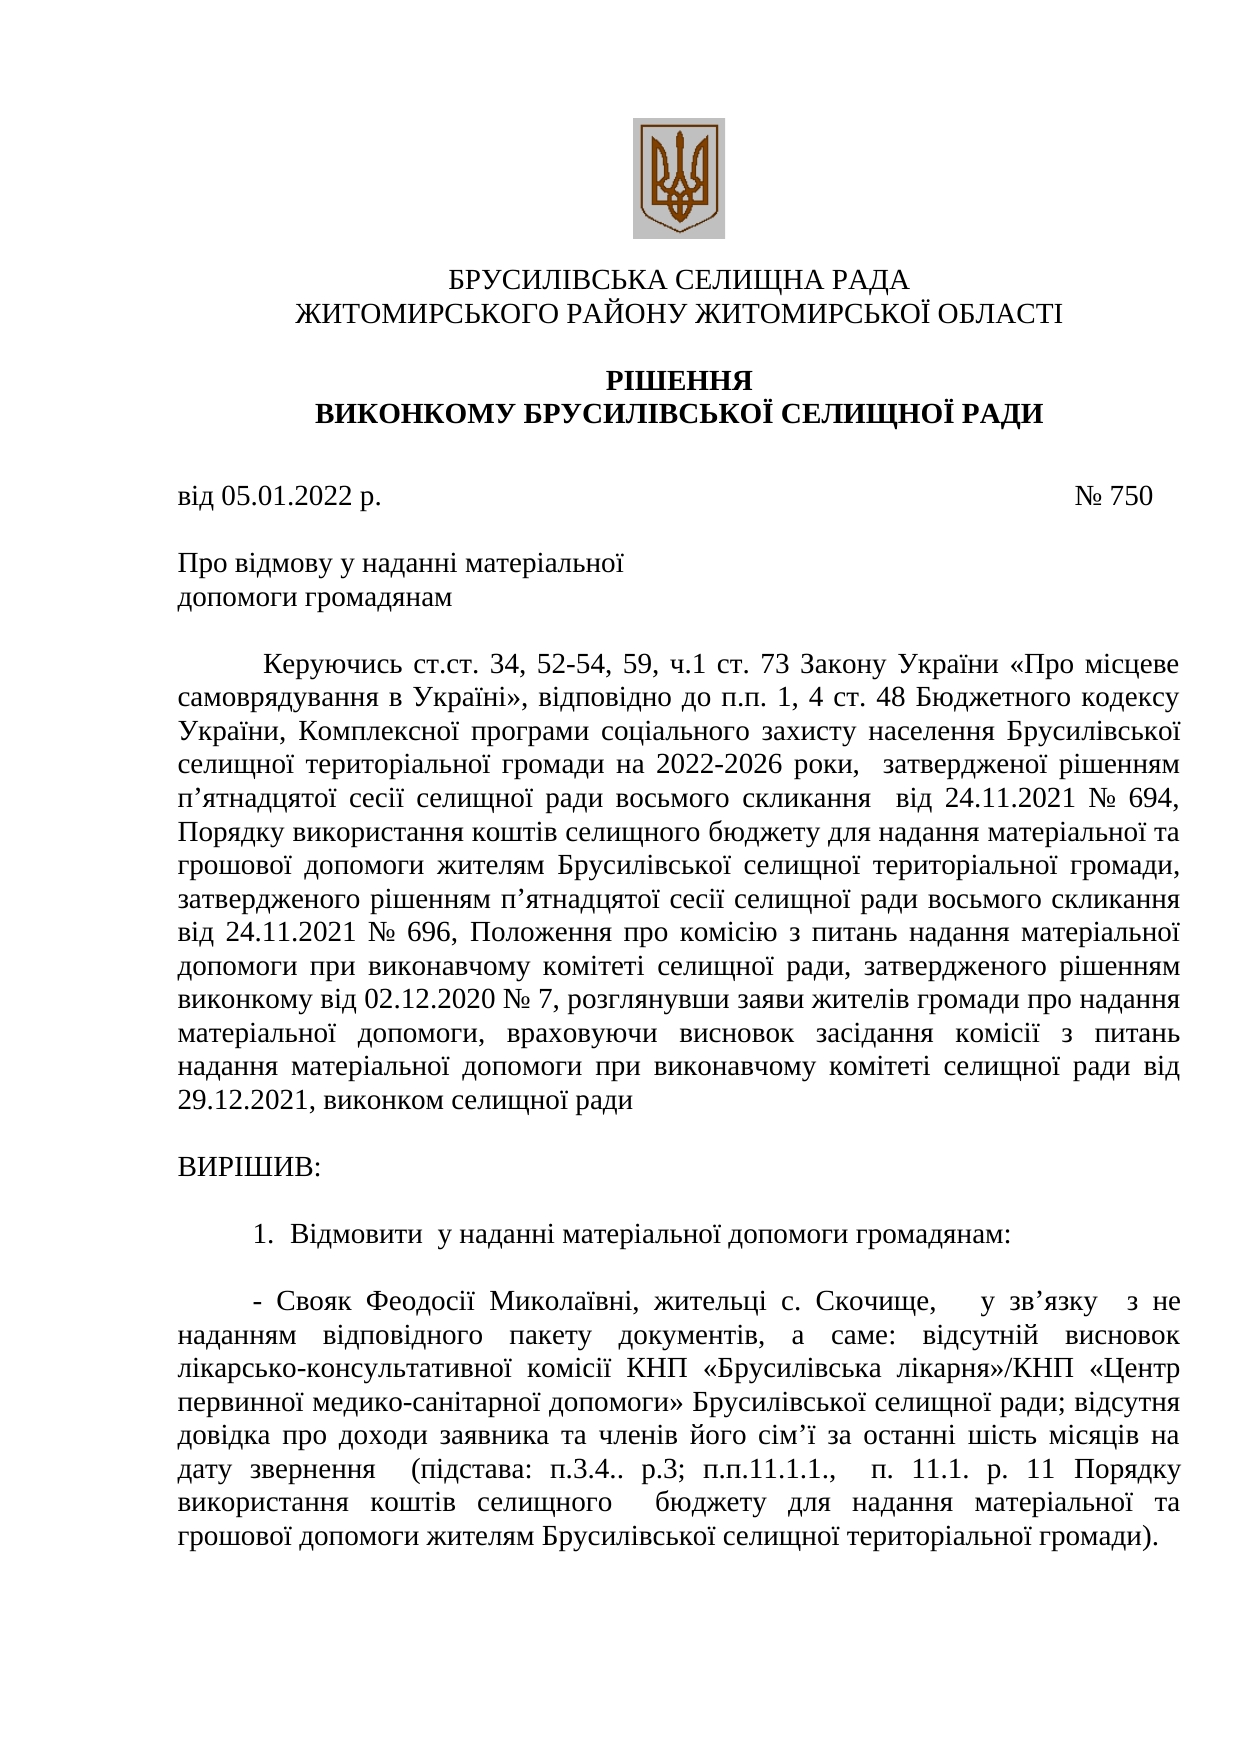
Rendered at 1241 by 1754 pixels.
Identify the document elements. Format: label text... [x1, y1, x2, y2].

subtitle ВИКОНКОМУ БРУСИЛІВСЬКОЇ СЕЛИЩНОЇ РАДИ [177, 397, 1181, 430]
text від 05.01.2022 р. № 750 [177, 478, 1181, 512]
text ВИРІШИВ: [177, 1149, 1181, 1183]
subtitle ЖИТОМИРСЬКОГО РАЙОНУ ЖИТОМИРСЬКОЇ ОБЛАСТІ [177, 296, 1181, 329]
text - Свояк Феодосії Миколаївні, жительці с. Скочище, у зв’язку з не наданням відповідного пакету документів, а саме: відсутній висновок лікарсько-консультативної комісії КНП «Брусилівська лікарня»/КНП «Центр первинної медико-санітарної допомоги» Брусилівської селищної ради; відсутня довідка про доходи заявника та членів його сім’ї за останні шість місяців на дату звернення (підстава: п.3.4.. р.3; п.п.11.1.1., п. 11.1. р. 11 Порядку використання коштів селищного бюджету для надання матеріальної та грошової допомоги жителям Брусилівської селищної територіальної громади). [177, 1283, 1181, 1552]
text Про відмову у наданні матеріальної [177, 545, 1181, 579]
text Керуючись ст.ст. 34, 52-54, 59, ч.1 ст. 73 Закону України «Про місцеве самоврядування в Україні», відповідно до п.п. 1, 4 ст. 48 Бюджетного кодексу України, Комплексної програми соціального захисту населення Брусилівської селищної територіальної громади на 2022-2026 роки, затвердженої рішенням п’ятнадцятої сесії селищної ради восьмого скликання від 24.11.2021 № 694, Порядку використання коштів селищного бюджету для надання матеріальної та грошової допомоги жителям Брусилівської селищної територіальної громади, затвердженого рішенням п’ятнадцятої сесії селищної ради восьмого скликання від 24.11.2021 № 696, Положення про комісію з питань надання матеріальної допомоги при виконавчому комітеті селищної ради, затвердженого рішенням виконкому від 02.12.2020 № 7, розглянувши заяви жителів громади про надання матеріальної допомоги, враховуючи висновок засідання комісії з питань надання матеріальної допомоги при виконавчому комітеті селищної ради від 29.12.2021, виконком селищної ради [177, 646, 1181, 1116]
subtitle БРУСИЛІВСЬКА СЕЛИЩНА РАДА [177, 262, 1181, 296]
text допомоги громадянам [177, 579, 1181, 612]
picture [633, 118, 726, 239]
list Відмовити у наданні матеріальної допомоги громадянам: [252, 1216, 1181, 1250]
subtitle РІШЕННЯ [177, 363, 1181, 397]
